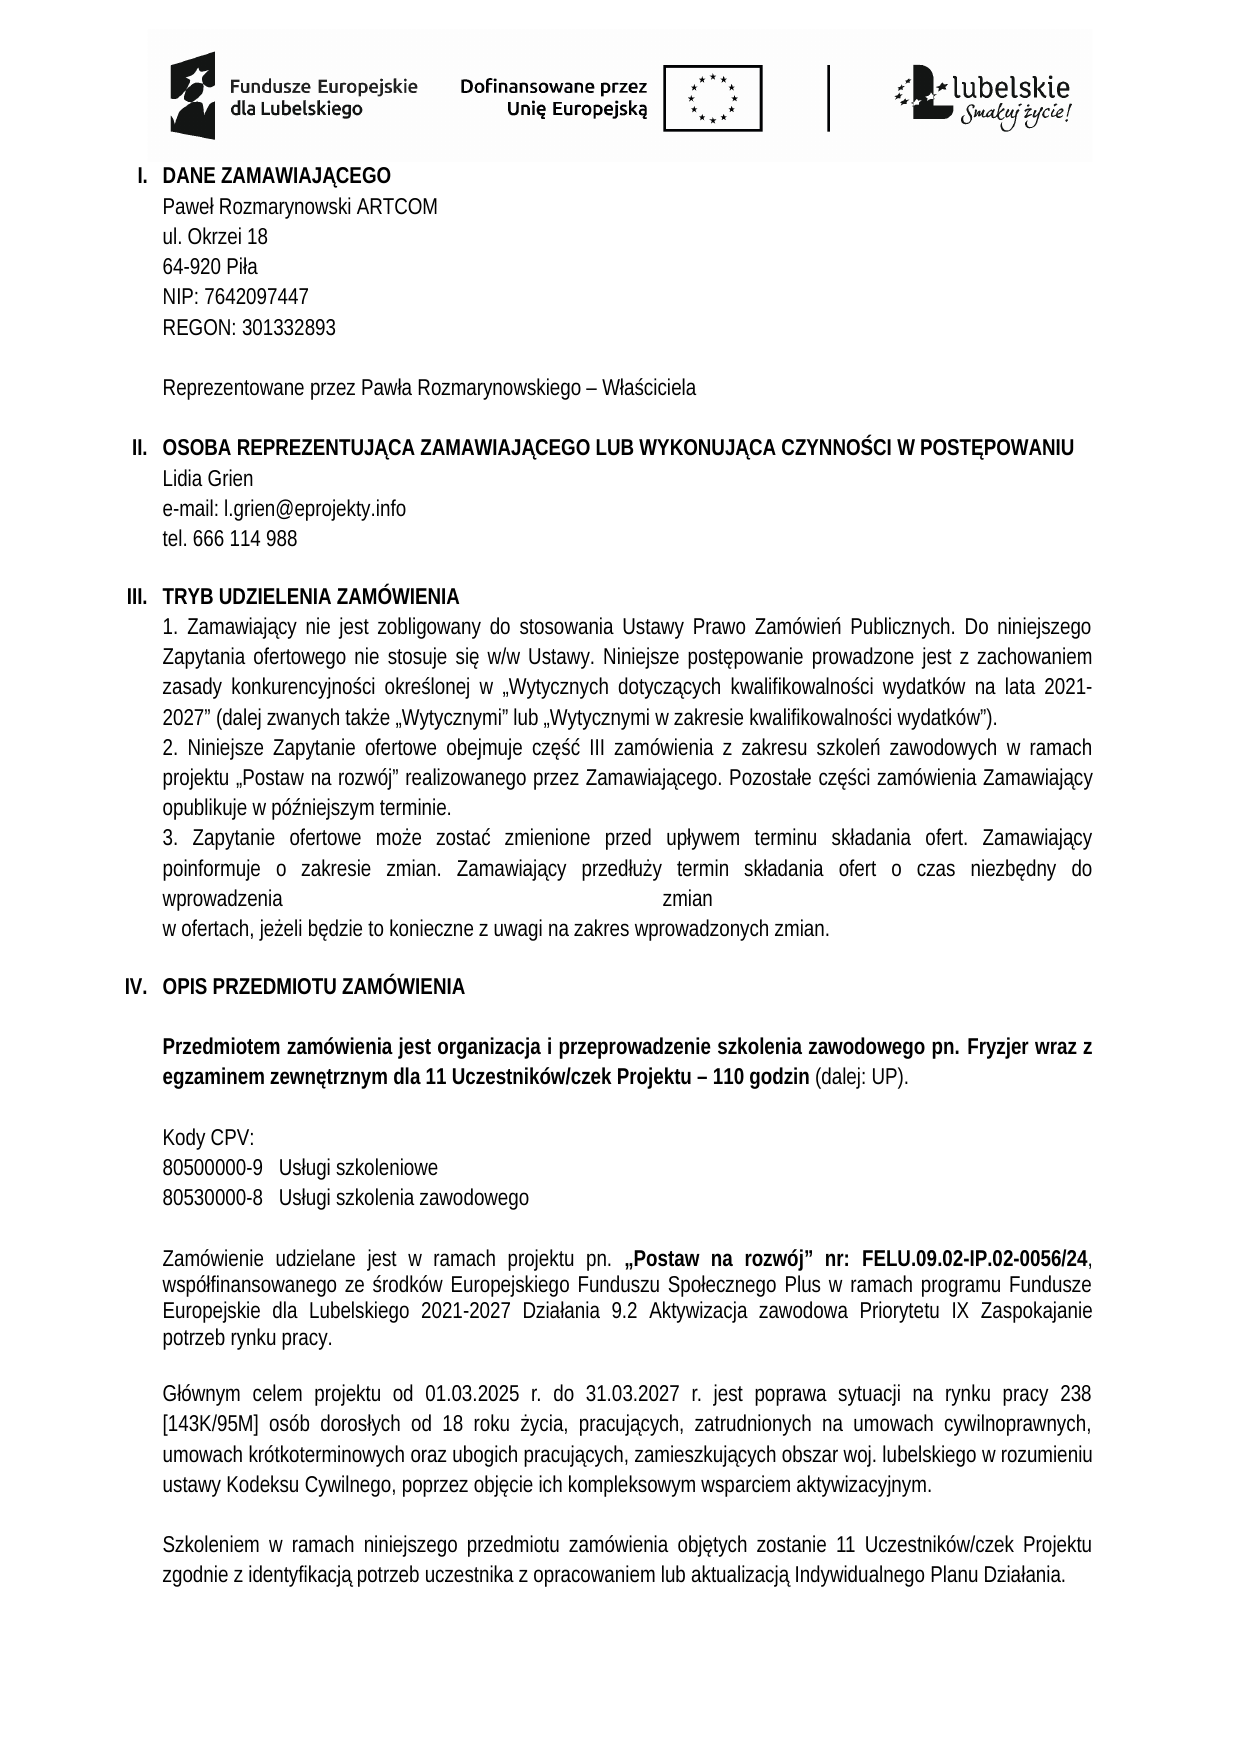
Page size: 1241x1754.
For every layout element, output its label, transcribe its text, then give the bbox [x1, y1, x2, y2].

text Głównym celem projektu od 01.03.2025 r. do 31.03.2027 r. jest poprawa sytuacji na rynku pracy 238 [143K/95M] osób dorosłych od 18 roku życia, pracujących, zatrudnionych na umowach cywilnoprawnych, umowach krótkoterminowych oraz ubogich pracujących, zamieszkujących obszar woj. lubelskiego w rozumieniu ustawy Kodeksu Cywilnego, poprzez objęcie ich kompleksowym wsparciem aktywizacyjnym. [162, 1380, 1093, 1497]
text Lidia Grien [148, 464, 1093, 491]
text Paweł Rozmarynowski ARTCOM [148, 193, 1093, 219]
text ul. Okrzei 18 [148, 223, 1093, 249]
text e-mail: l.grien@eprojekty.info [148, 495, 1093, 521]
text 80530000-8 Usługi szkolenia zawodowego [162, 1184, 1093, 1211]
text 3. Zapytanie ofertowe może zostać zmienione przed upływem terminu składania ofert. Zamawiający poinformuje o zakresie zmian. Zamawiający przedłuży termin składania ofert o czas niezbędny do wprowadzenia zmian w ofertach, jeżeli będzie to konieczne z uwagi na zakres wprowadzonych zmian. [162, 824, 1093, 941]
text REGON: 301332893 [148, 313, 1093, 340]
picture [147, 29, 1093, 162]
text 64-920 Piła [148, 253, 1093, 279]
text 1. Zamawiający nie jest zobligowany do stosowania Ustawy Prawo Zamówień Publicznych. Do niniejszego Zapytania ofertowego nie stosuje się w/w Ustawy. Niniejsze postępowanie prowadzone jest z zachowaniem zasady konkurencyjności określonej w „Wytycznych dotyczących kwalifikowalności wydatków na lata 2021-2027” (dalej zwanych także „Wytycznymi” lub „Wytycznymi w zakresie kwalifikowalności wydatków”). [162, 613, 1093, 730]
text Kody CPV: [162, 1124, 1093, 1150]
list OSOBA REPREZENTUJĄCA ZAMAWIAJĄCEGO LUB WYKONUJĄCA CZYNNOŚCI W POSTĘPOWANIU [148, 434, 1093, 461]
list TRYB UDZIELENIA ZAMÓWIENIA [148, 583, 1093, 609]
text 2. Niniejsze Zapytanie ofertowe obejmuje część III zamówienia z zakresu szkoleń zawodowych w ramach projektu „Postaw na rozwój” realizowanego przez Zamawiającego. Pozostałe części zamówienia Zamawiający opublikuje w późniejszym terminie. [162, 734, 1093, 821]
text Reprezentowane przez Pawła Rozmarynowskiego – Właściciela [148, 374, 1093, 400]
text tel. 666 114 988 [148, 525, 1093, 551]
list DANE ZAMAWIAJĄCEGO [148, 162, 1093, 189]
text 80500000-9 Usługi szkoleniowe [162, 1154, 1093, 1180]
text NIP: 7642097447 [148, 283, 1093, 310]
text Szkoleniem w ramach niniejszego przedmiotu zamówienia objętych zostanie 11 Uczestników/czek Projektu zgodnie z identyfikacją potrzeb uczestnika z opracowaniem lub aktualizacją Indywidualnego Planu Działania. [162, 1531, 1093, 1588]
list OPIS PRZEDMIOTU ZAMÓWIENIA [148, 973, 1093, 999]
text Zamówienie udzielane jest w ramach projektu pn. „Postaw na rozwój” nr: FELU.09.02-IP.02-0056/24, współfinansowanego ze środków Europejskiego Funduszu Społecznego Plus w ramach programu Fundusze Europejskie dla Lubelskiego 2021-2027 Działania 9.2 Aktywizacja zawodowa Priorytetu IX Zaspokajanie potrzeb rynku pracy. [162, 1244, 1093, 1350]
text Przedmiotem zamówienia jest organizacja i przeprowadzenie szkolenia zawodowego pn. Fryzjer wraz z egzaminem zewnętrznym dla 11 Uczestników/czek Projektu – 110 godzin (dalej: UP). [162, 1033, 1093, 1090]
